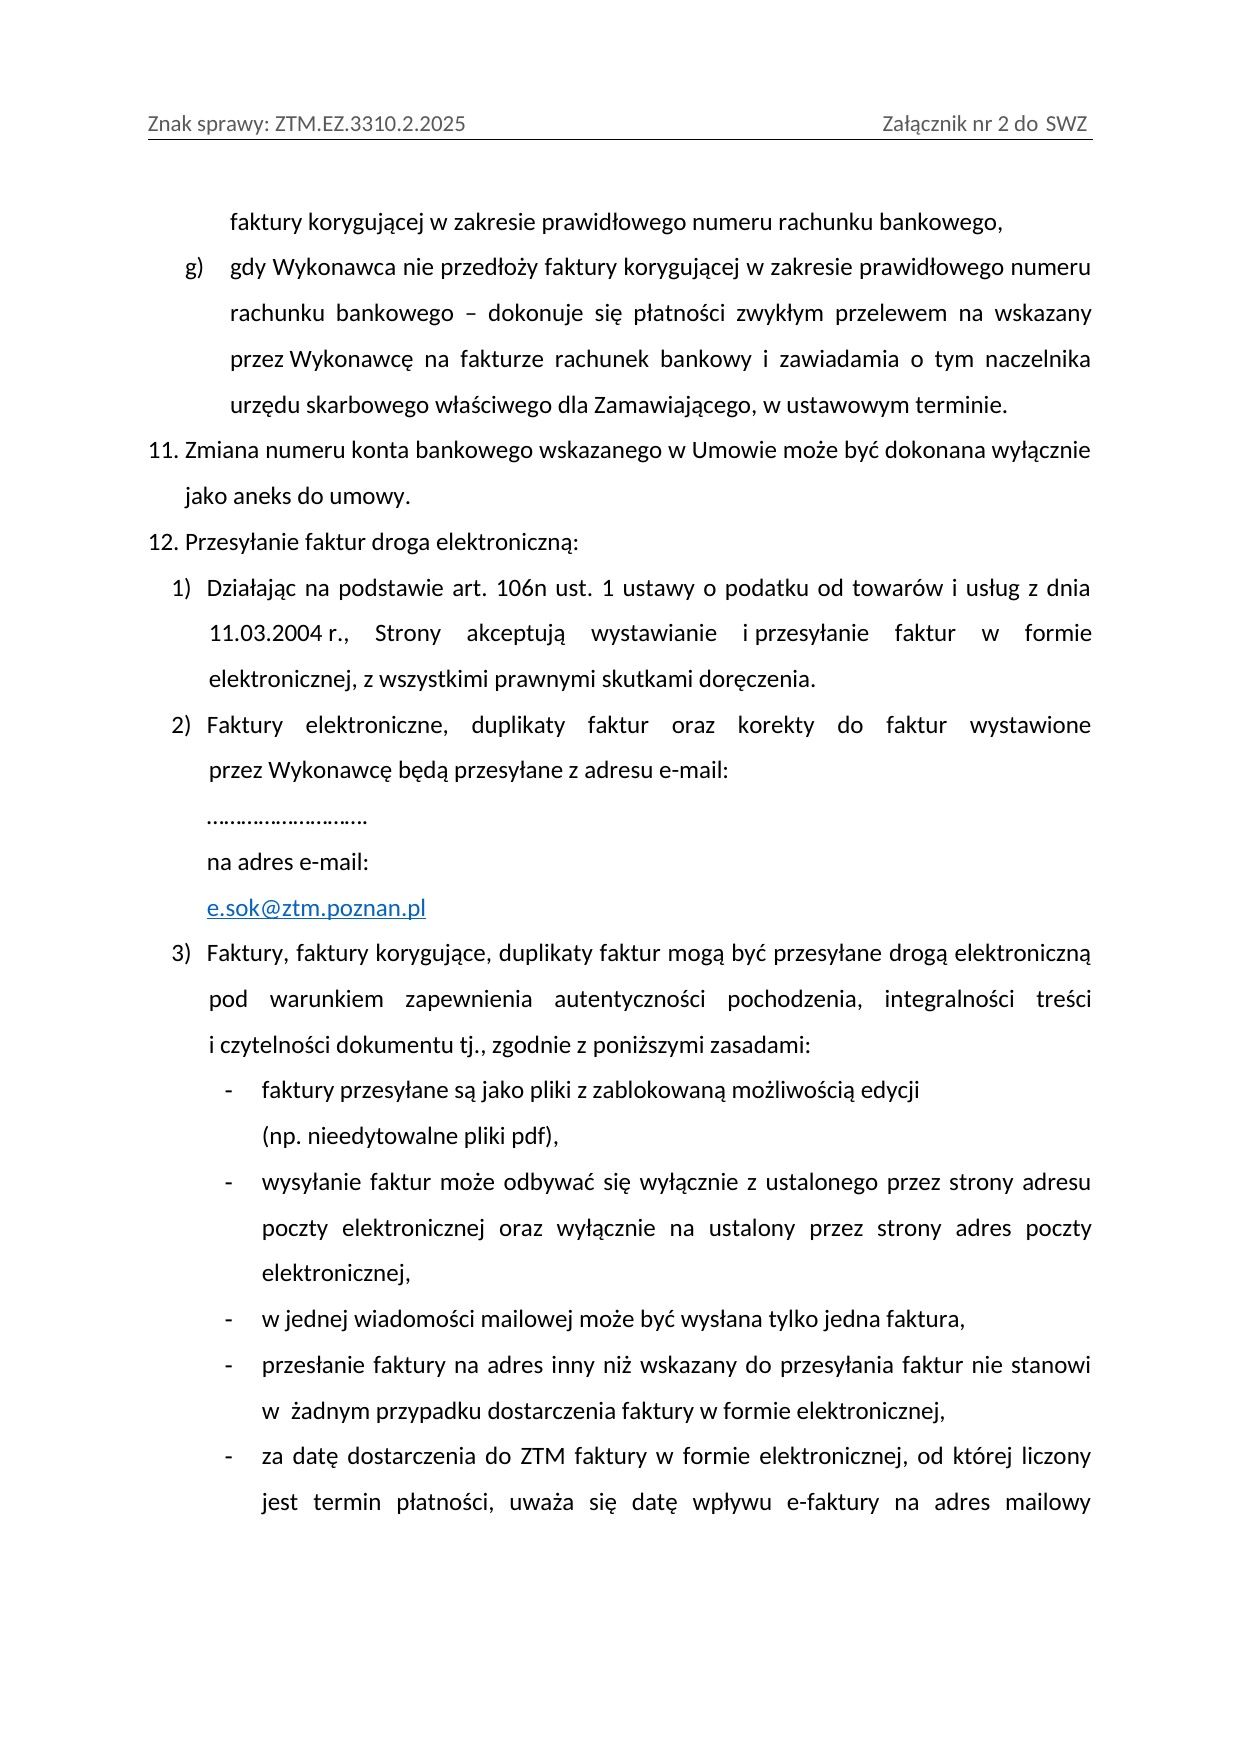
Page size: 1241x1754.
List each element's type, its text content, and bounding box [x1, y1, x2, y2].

list gdy Wykonawca nie przedłoży faktury korygującej w zakresie prawidłowego numeru rachunku bankowego – dokonuje się płatności zwykłym przelewem na wskazany przez Wykonawcę na fakturze rachunek bankowy i zawiadamia o tym naczelnika urzędu skarbowego właściwego dla Zamawiającego, w ustawowym terminie. [185, 252, 1093, 419]
list Przesyłanie faktur droga elektroniczną: [148, 526, 1093, 556]
text e.sok@ztm.poznan.pl [207, 892, 1093, 922]
list Działając na podstawie art. 106n ust. 1 ustawy o podatku od towarów i usług z dnia 11.03.2004 r., Strony akceptują wystawianie i przesyłanie faktur w formie elektronicznej, z wszystkimi prawnymi skutkami doręczenia. [171, 572, 1093, 694]
list Faktury, faktury korygujące, duplikaty faktur mogą być przesyłane drogą elektroniczną pod warunkiem zapewnienia autentyczności pochodzenia, integralności treści i czytelności dokumentu tj., zgodnie z poniższymi zasadami: [171, 937, 1093, 1059]
list Faktury elektroniczne, duplikaty faktur oraz korekty do faktur wystawione przez Wykonawcę będą przesyłane z adresu e-mail: [171, 709, 1093, 785]
list w jednej wiadomości mailowej może być wysłana tylko jedna faktura, [224, 1303, 1093, 1334]
list wysyłanie faktur może odbywać się wyłącznie z ustalonego przez strony adresu poczty elektronicznej oraz wyłącznie na ustalony przez strony adres poczty elektronicznej, [224, 1166, 1093, 1288]
text na adres e-mail: [148, 846, 1093, 877]
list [185, 206, 1093, 236]
list przesłanie faktury na adres inny niż wskazany do przesyłania faktur nie stanowi w żadnym przypadku dostarczenia faktury w formie elektronicznej, [224, 1349, 1093, 1425]
list faktury przesyłane są jako pliki z zablokowaną możliwością edycji [224, 1075, 1093, 1105]
text ………………………. [207, 800, 1093, 831]
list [224, 1441, 1093, 1517]
list (np. nieedytowalne pliki pdf), [262, 1120, 1093, 1151]
list Zmiana numeru konta bankowego wskazanego w Umowie może być dokonana wyłącznie jako aneks do umowy. [148, 434, 1093, 511]
